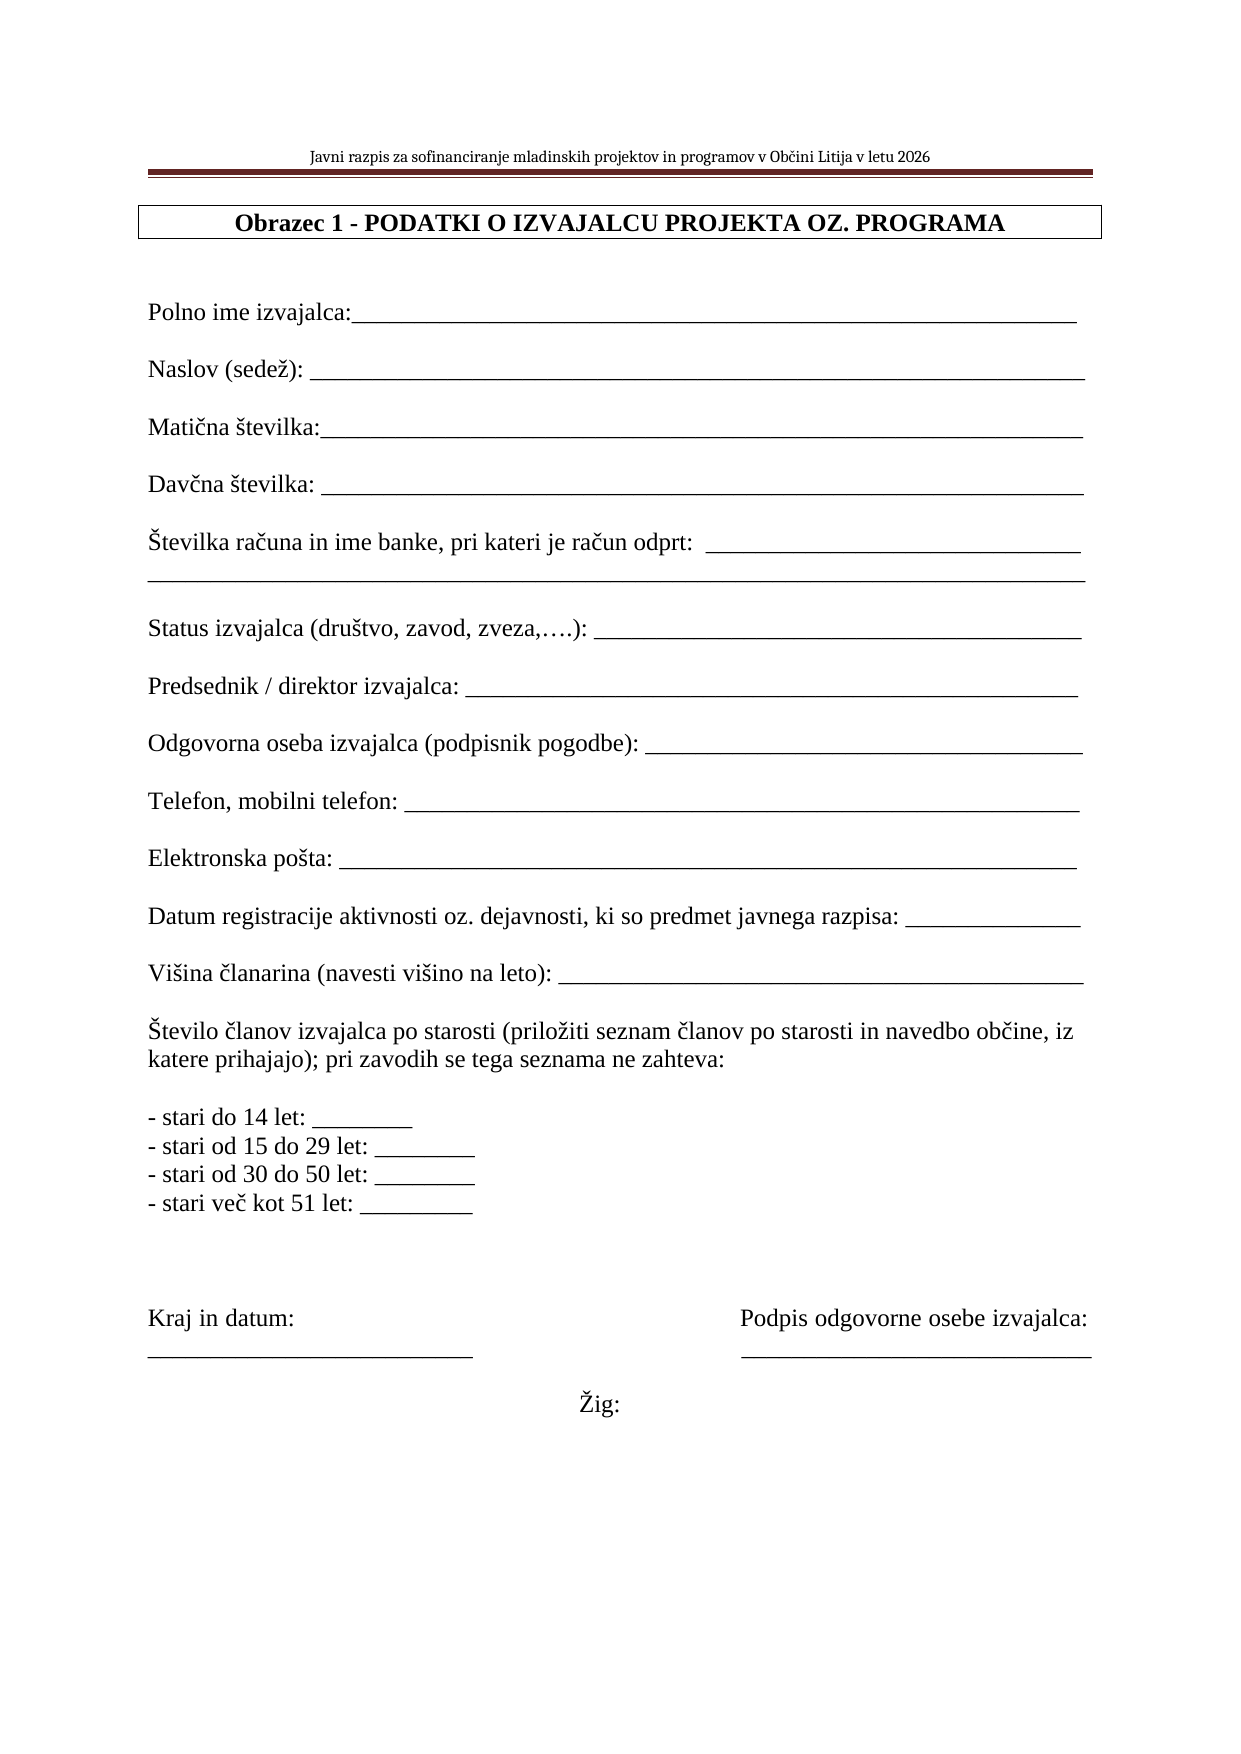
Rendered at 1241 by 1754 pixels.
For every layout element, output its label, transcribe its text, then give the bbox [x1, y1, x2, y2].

text Številka računa in ime banke, pri kateri je račun odprt: ______________________________ ___________________________________________________________________________ [148, 527, 1093, 584]
text Davčna številka: _____________________________________________________________ [148, 469, 1093, 498]
text Naslov (sedež): ______________________________________________________________ [148, 354, 1093, 383]
text Javni razpis za sofinanciranje mladinskih projektov in programov v Občini Litija v letu 2026 [148, 148, 1093, 169]
text - stari več kot 51 let: _________ [148, 1188, 1093, 1217]
text Telefon, mobilni telefon: ______________________________________________________ [148, 786, 1093, 814]
text Žig: [148, 1389, 1093, 1418]
text - stari do 14 let: ________ [148, 1102, 1093, 1131]
text Matična številka:_____________________________________________________________ [148, 412, 1093, 441]
text Število članov izvajalca po starosti (priložiti seznam članov po starosti in navedbo občine, iz katere prihajajo); pri zavodih se tega seznama ne zahteva: [148, 1016, 1093, 1073]
text Status izvajalca (društvo, zavod, zveza,….): _______________________________________ [148, 613, 1093, 642]
text Datum registracije aktivnosti oz. dejavnosti, ki so predmet javnega razpisa: ______________ [148, 901, 1093, 929]
text Odgovorna oseba izvajalca (podpisnik pogodbe): ___________________________________ [148, 728, 1093, 757]
text Kraj in datum: Podpis odgovorne osebe izvajalca: __________________________ ____________________________ [148, 1303, 1093, 1361]
title Obrazec 1 - PODATKI O IZVAJALCU PROJEKTA OZ. PROGRAMA [139, 206, 1101, 238]
text Elektronska pošta: ___________________________________________________________ [148, 843, 1093, 872]
text Višina članarina (navesti višino na leto): __________________________________________ [148, 958, 1093, 987]
text Predsednik / direktor izvajalca: _________________________________________________ [148, 671, 1093, 699]
text - stari od 15 do 29 let: ________ [148, 1131, 1093, 1159]
text - stari od 30 do 50 let: ________ [148, 1159, 1093, 1188]
text Polno ime izvajalca:__________________________________________________________ [148, 297, 1093, 326]
